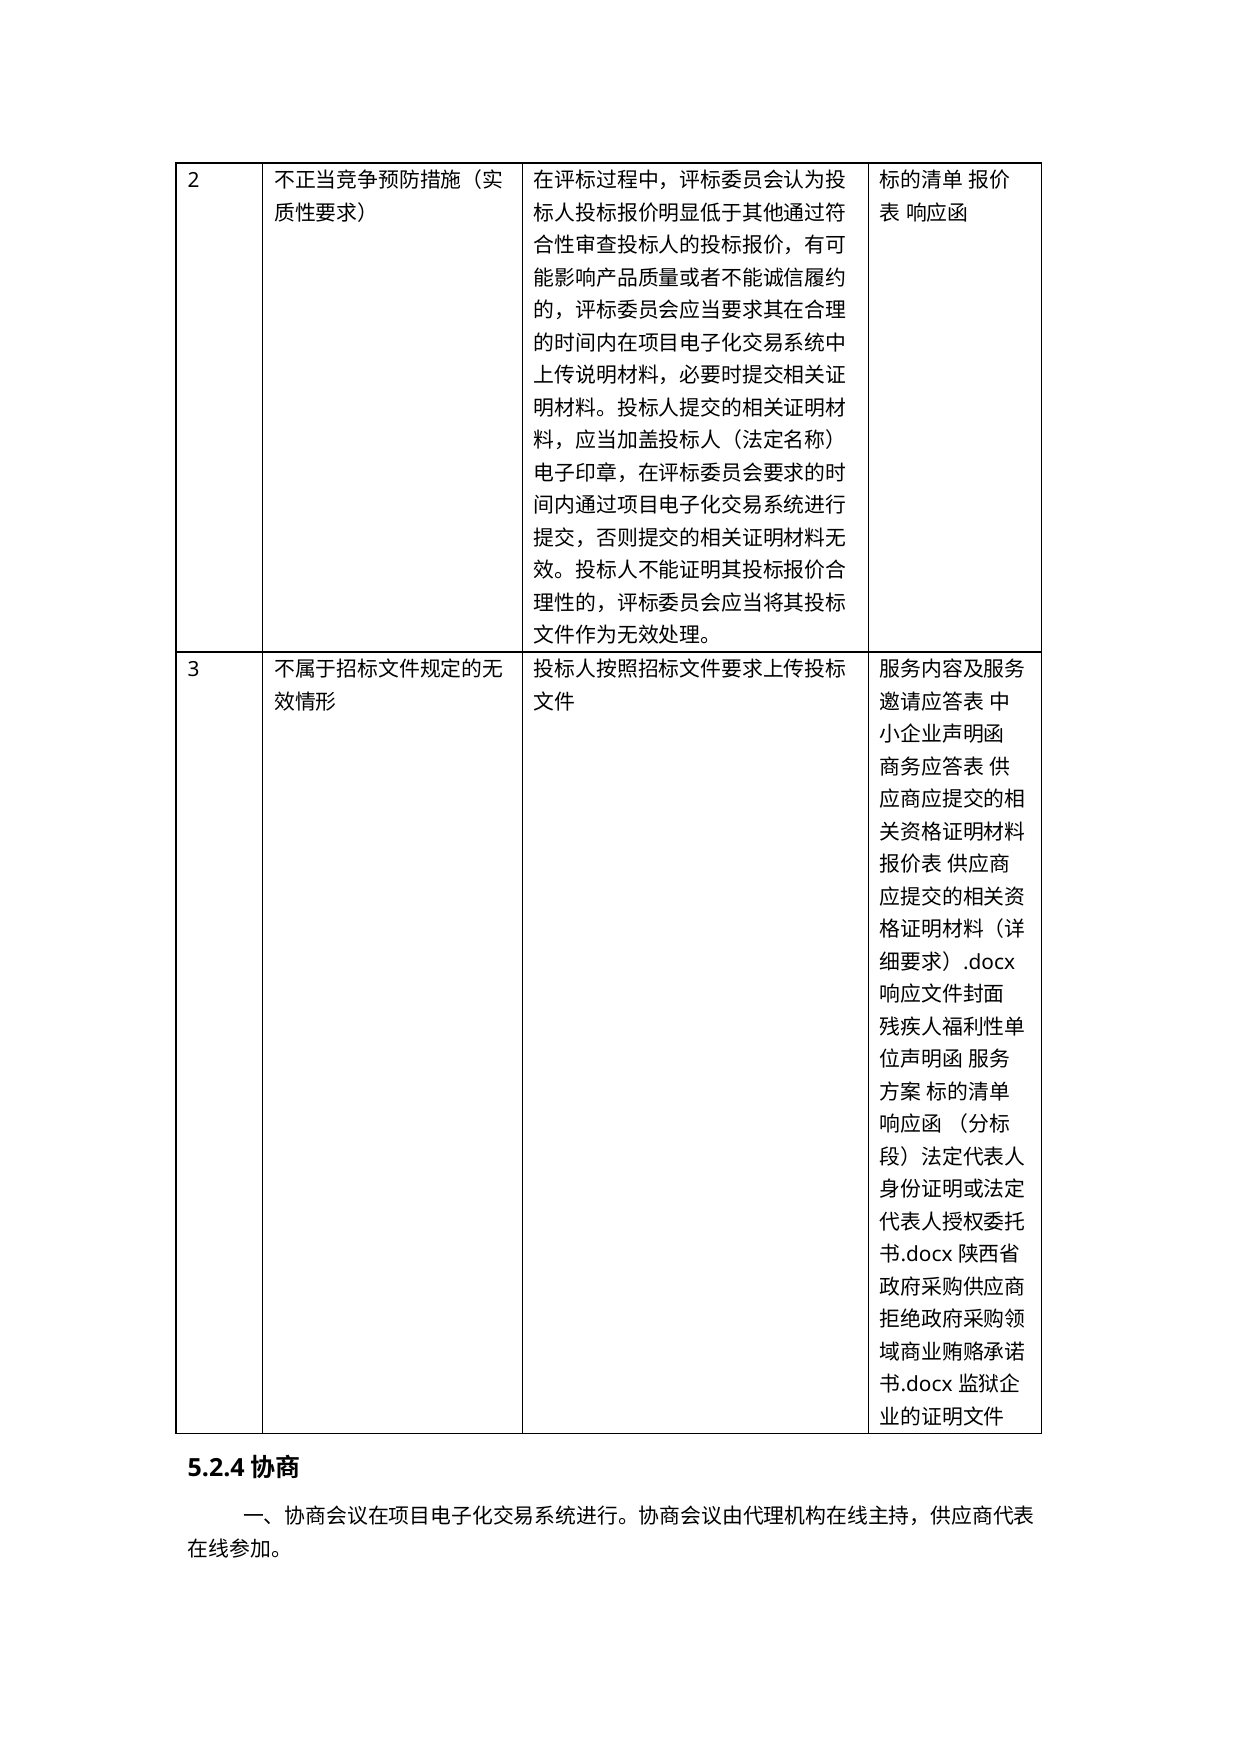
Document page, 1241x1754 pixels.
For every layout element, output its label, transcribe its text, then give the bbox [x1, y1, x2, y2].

table_cell 标的清单 报价表 响应函 [869, 164, 1041, 651]
table_cell 2 [177, 164, 262, 651]
table_cell 不属于招标文件规定的无效情形 [263, 653, 522, 1433]
table_cell 3 [177, 653, 262, 1433]
text 一、协商会议在项目电子化交易系统进行。协商会议由代理机构在线主持，供应商代表在线参加。 [187, 1499, 1053, 1564]
text 5.2.4协商 [187, 1434, 1053, 1499]
table_cell 投标人按照招标文件要求上传投标文件 [523, 653, 868, 1433]
table_cell 服务内容及服务邀请应答表 中小企业声明函 商务应答表 供应商应提交的相关资格证明材料 报价表 供应商应提交的相关资格证明材料（详细要求）.docx 响应文件封面 残疾人福利性单位声明函 服务方案 标的清单 响应函 （分标段）法定代表人身份证明或法定代表人授权委托书.docx 陕西省政府采购供应商拒绝政府采购领域商业贿赂承诺书.docx 监狱企业的证明文件 [869, 653, 1041, 1433]
table_cell 在评标过程中，评标委员会认为投标人投标报价明显低于其他通过符合性审查投标人的投标报价，有可能影响产品质量或者不能诚信履约的，评标委员会应当要求其在合理的时间内在项目电子化交易系统中上传说明材料，必要时提交相关证明材料。投标人提交的相关证明材料，应当加盖投标人（法定名称）电子印章，在评标委员会要求的时间内通过项目电子化交易系统进行提交，否则提交的相关证明材料无效。投标人不能证明其投标报价合理性的，评标委员会应当将其投标文件作为无效处理。 [523, 164, 868, 651]
table_cell 不正当竞争预防措施（实质性要求） [263, 164, 522, 651]
